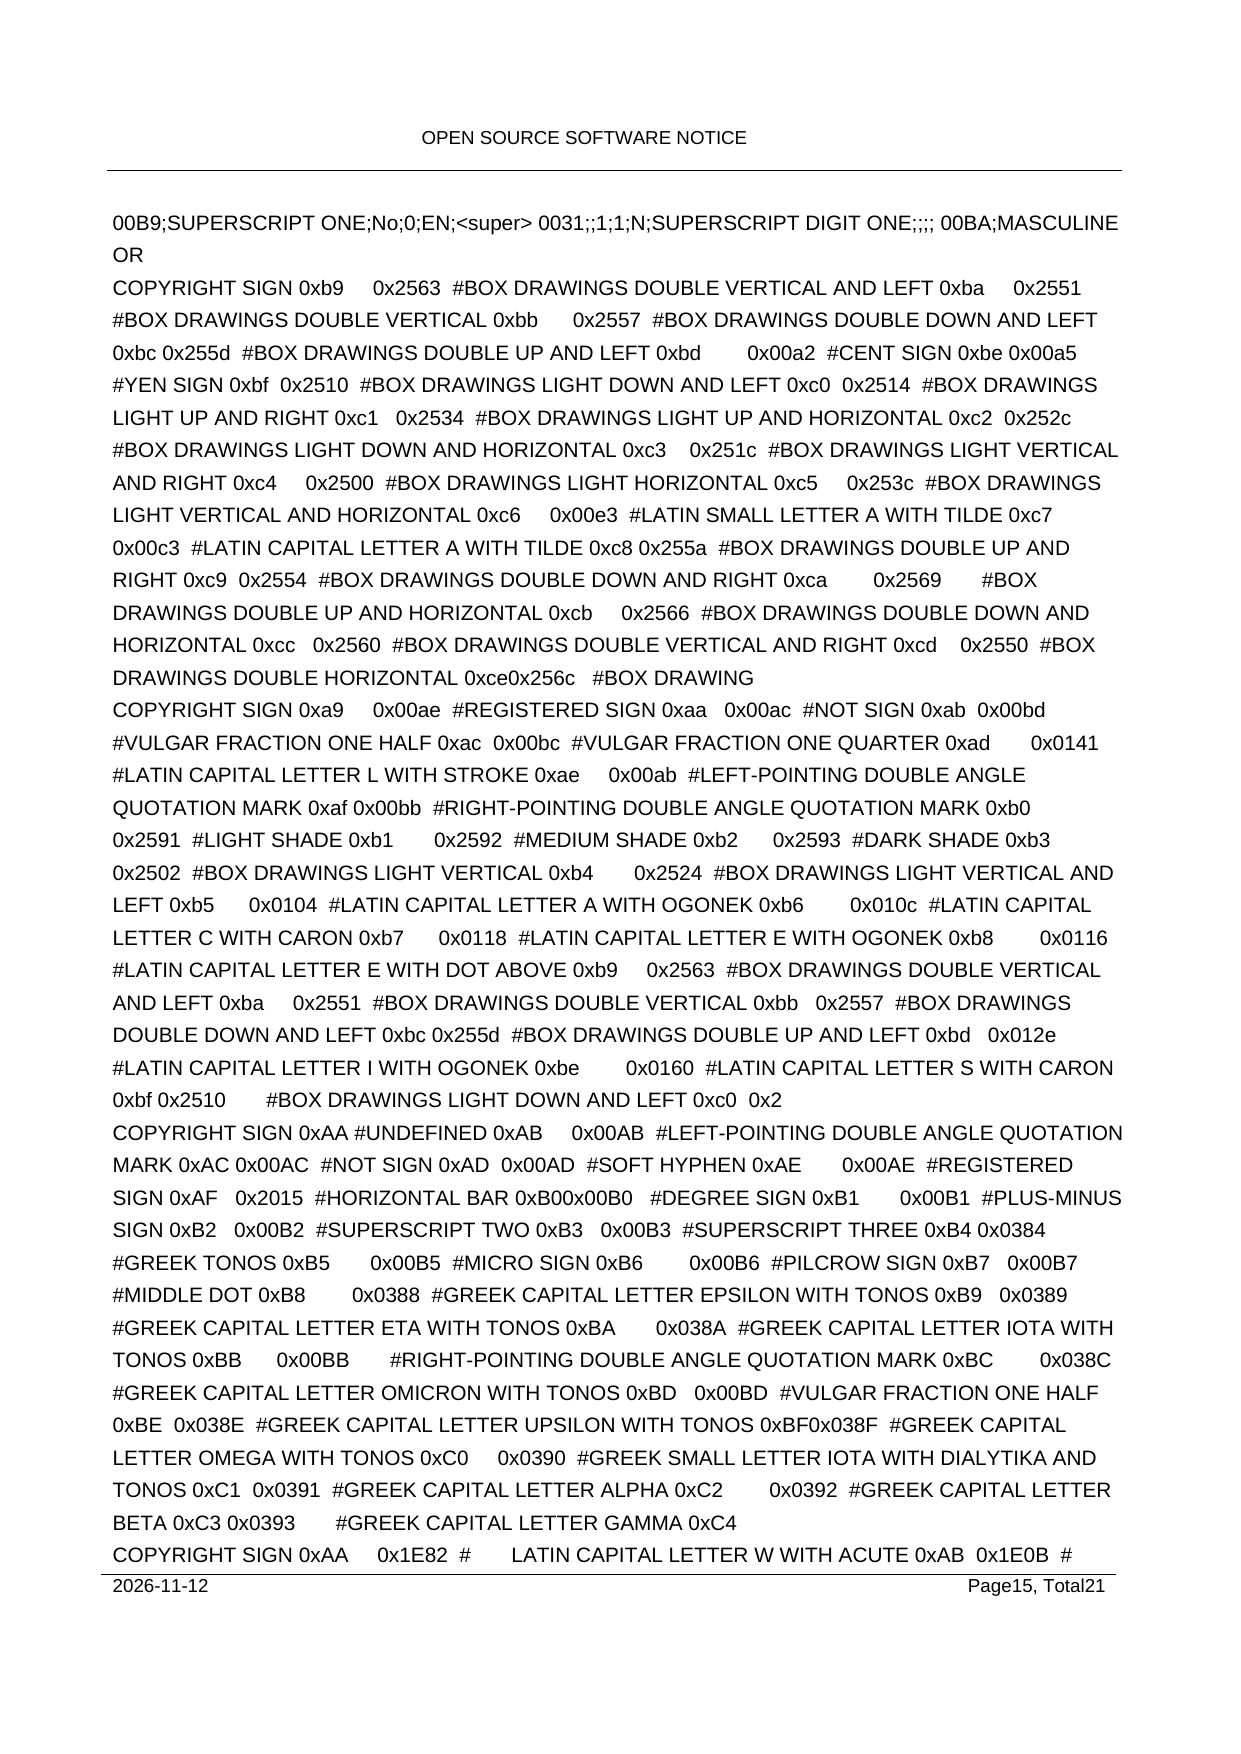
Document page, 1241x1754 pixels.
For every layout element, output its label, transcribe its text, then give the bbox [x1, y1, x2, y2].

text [112, 1539, 1128, 1571]
text COPYRIGHT SIGN 0xa9 0x00ae #REGISTERED SIGN 0xaa 0x00ac #NOT SIGN 0xab 0x00bd #VULGAR FRACTION ONE HALF 0xac 0x00bc #VULGAR FRACTION ONE QUARTER 0xad 0x0141 #LATIN CAPITAL LETTER L WITH STROKE 0xae 0x00ab #LEFT-POINTING DOUBLE ANGLE QUOTATION MARK 0xaf 0x00bb #RIGHT-POINTING DOUBLE ANGLE QUOTATION MARK 0xb0 0x2591 #LIGHT SHADE 0xb1 0x2592 #MEDIUM SHADE 0xb2 0x2593 #DARK SHADE 0xb3 0x2502 #BOX DRAWINGS LIGHT VERTICAL 0xb4 0x2524 #BOX DRAWINGS LIGHT VERTICAL AND LEFT 0xb5 0x0104 #LATIN CAPITAL LETTER A WITH OGONEK 0xb6 0x010c #LATIN CAPITAL LETTER C WITH CARON 0xb7 0x0118 #LATIN CAPITAL LETTER E WITH OGONEK 0xb8 0x0116 #LATIN CAPITAL LETTER E WITH DOT ABOVE 0xb9 0x2563 #BOX DRAWINGS DOUBLE VERTICAL AND LEFT 0xba 0x2551 #BOX DRAWINGS DOUBLE VERTICAL 0xbb 0x2557 #BOX DRAWINGS DOUBLE DOWN AND LEFT 0xbc 0x255d #BOX DRAWINGS DOUBLE UP AND LEFT 0xbd 0x012e #LATIN CAPITAL LETTER I WITH OGONEK 0xbe 0x0160 #LATIN CAPITAL LETTER S WITH CARON 0xbf 0x2510 #BOX DRAWINGS LIGHT DOWN AND LEFT 0xc0 0x2 [112, 694, 1128, 1116]
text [112, 206, 1128, 271]
text COPYRIGHT SIGN 0xAA #UNDEFINED 0xAB 0x00AB #LEFT-POINTING DOUBLE ANGLE QUOTATION MARK 0xAC 0x00AC #NOT SIGN 0xAD 0x00AD #SOFT HYPHEN 0xAE 0x00AE #REGISTERED SIGN 0xAF 0x2015 #HORIZONTAL BAR 0xB00x00B0 #DEGREE SIGN 0xB1 0x00B1 #PLUS-MINUS SIGN 0xB2 0x00B2 #SUPERSCRIPT TWO 0xB3 0x00B3 #SUPERSCRIPT THREE 0xB4 0x0384 #GREEK TONOS 0xB5 0x00B5 #MICRO SIGN 0xB6 0x00B6 #PILCROW SIGN 0xB7 0x00B7 #MIDDLE DOT 0xB8 0x0388 #GREEK CAPITAL LETTER EPSILON WITH TONOS 0xB9 0x0389 #GREEK CAPITAL LETTER ETA WITH TONOS 0xBA 0x038A #GREEK CAPITAL LETTER IOTA WITH TONOS 0xBB 0x00BB #RIGHT-POINTING DOUBLE ANGLE QUOTATION MARK 0xBC 0x038C #GREEK CAPITAL LETTER OMICRON WITH TONOS 0xBD 0x00BD #VULGAR FRACTION ONE HALF 0xBE 0x038E #GREEK CAPITAL LETTER UPSILON WITH TONOS 0xBF0x038F #GREEK CAPITAL LETTER OMEGA WITH TONOS 0xC0 0x0390 #GREEK SMALL LETTER IOTA WITH DIALYTIKA AND TONOS 0xC1 0x0391 #GREEK CAPITAL LETTER ALPHA 0xC2 0x0392 #GREEK CAPITAL LETTER BETA 0xC3 0x0393 #GREEK CAPITAL LETTER GAMMA 0xC4 [112, 1116, 1128, 1539]
text COPYRIGHT SIGN 0xb9 0x2563 #BOX DRAWINGS DOUBLE VERTICAL AND LEFT 0xba 0x2551 #BOX DRAWINGS DOUBLE VERTICAL 0xbb 0x2557 #BOX DRAWINGS DOUBLE DOWN AND LEFT 0xbc 0x255d #BOX DRAWINGS DOUBLE UP AND LEFT 0xbd 0x00a2 #CENT SIGN 0xbe 0x00a5 #YEN SIGN 0xbf 0x2510 #BOX DRAWINGS LIGHT DOWN AND LEFT 0xc0 0x2514 #BOX DRAWINGS LIGHT UP AND RIGHT 0xc1 0x2534 #BOX DRAWINGS LIGHT UP AND HORIZONTAL 0xc2 0x252c #BOX DRAWINGS LIGHT DOWN AND HORIZONTAL 0xc3 0x251c #BOX DRAWINGS LIGHT VERTICAL AND RIGHT 0xc4 0x2500 #BOX DRAWINGS LIGHT HORIZONTAL 0xc5 0x253c #BOX DRAWINGS LIGHT VERTICAL AND HORIZONTAL 0xc6 0x00e3 #LATIN SMALL LETTER A WITH TILDE 0xc7 0x00c3 #LATIN CAPITAL LETTER A WITH TILDE 0xc8 0x255a #BOX DRAWINGS DOUBLE UP AND RIGHT 0xc9 0x2554 #BOX DRAWINGS DOUBLE DOWN AND RIGHT 0xca 0x2569 #BOX DRAWINGS DOUBLE UP AND HORIZONTAL 0xcb 0x2566 #BOX DRAWINGS DOUBLE DOWN AND HORIZONTAL 0xcc 0x2560 #BOX DRAWINGS DOUBLE VERTICAL AND RIGHT 0xcd 0x2550 #BOX DRAWINGS DOUBLE HORIZONTAL 0xce0x256c #BOX DRAWING [112, 271, 1128, 694]
